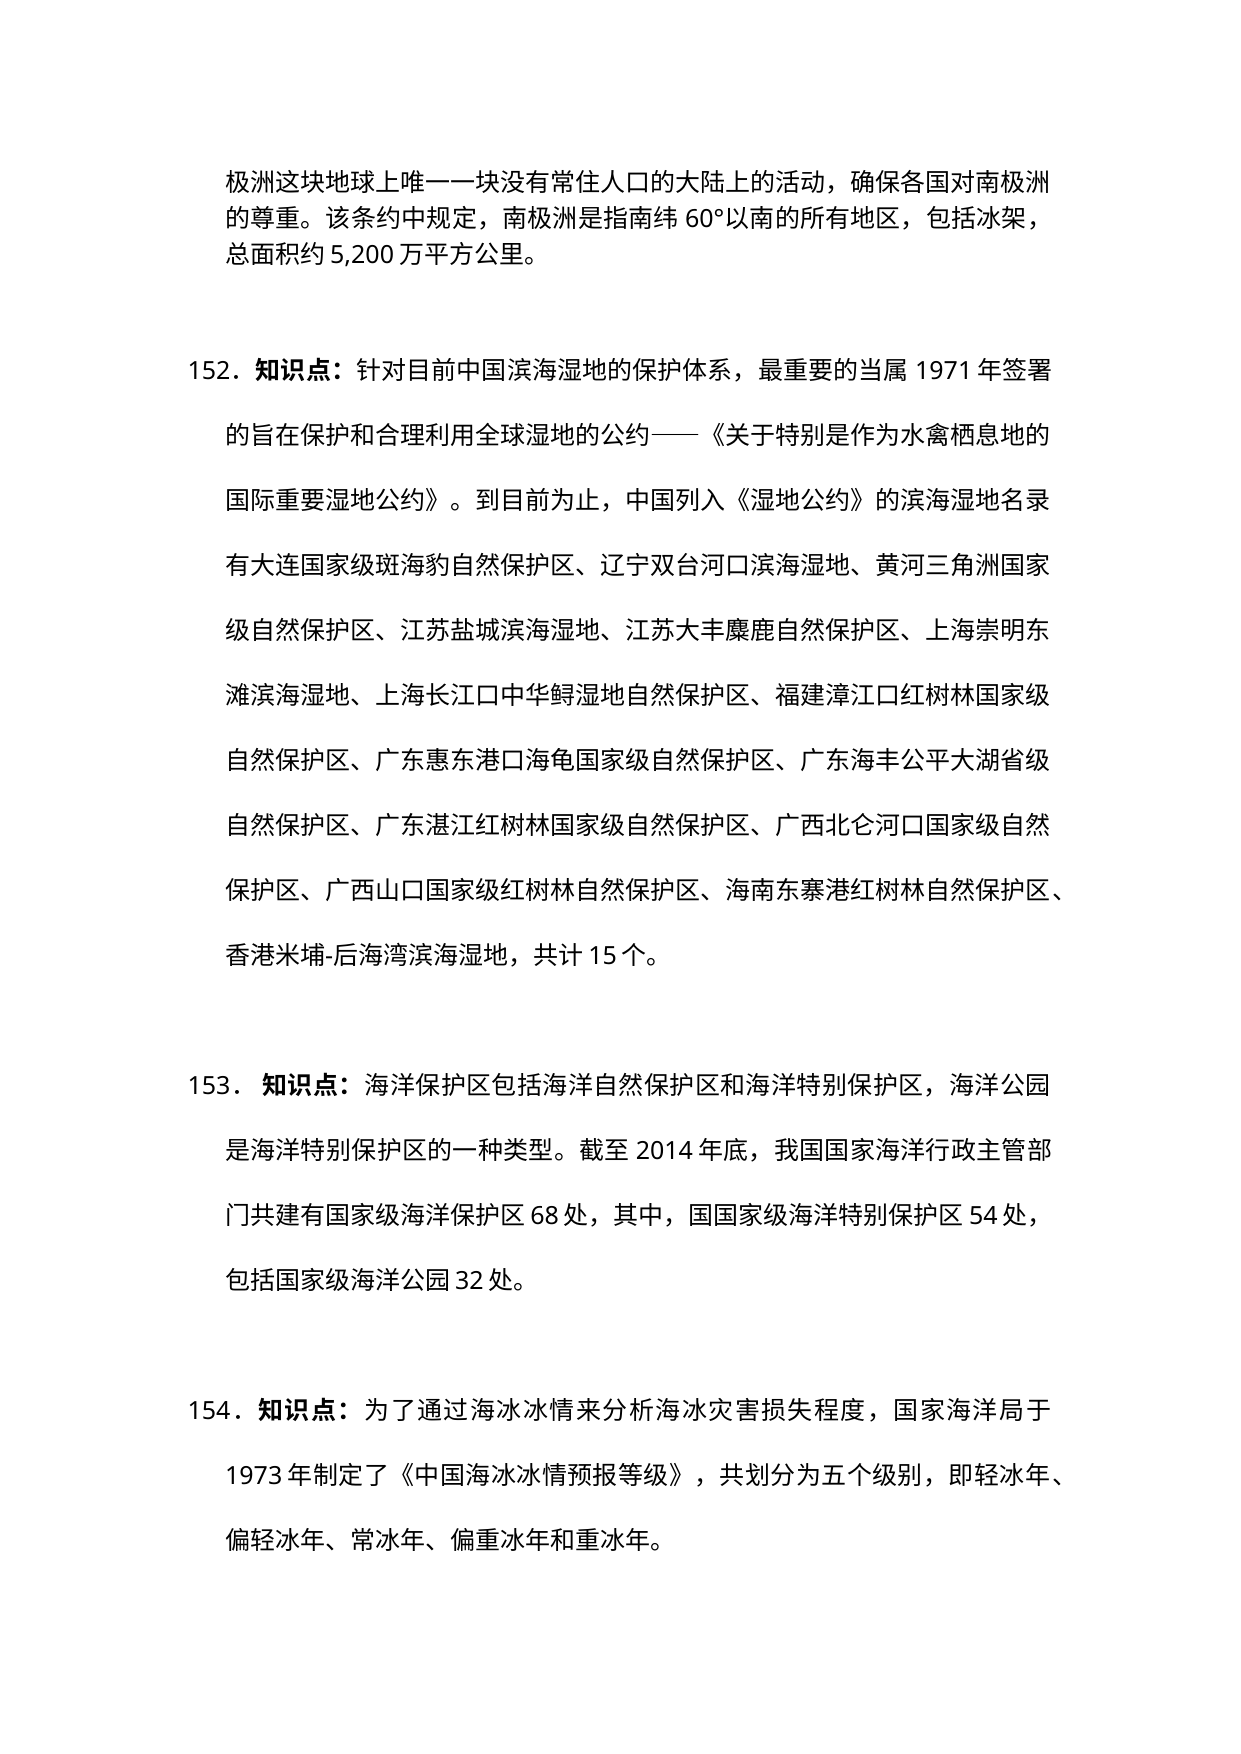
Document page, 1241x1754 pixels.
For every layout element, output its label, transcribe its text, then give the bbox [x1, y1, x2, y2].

text 153． 知识点：海洋保护区包括海洋自然保护区和海洋特别保护区，海洋公园是海洋特别保护区的一种类型。截至2014年底，我国国家海洋行政主管部门共建有国家级海洋保护区68处，其中，国国家级海洋特别保护区54处，包括国家级海洋公园32处。 [187, 1051, 1053, 1311]
text 152．知识点：针对目前中国滨海湿地的保护体系，最重要的当属1971年签署的旨在保护和合理利用全球湿地的公约——《关于特别是作为水禽栖息地的国际重要湿地公约》。到目前为止，中国列入《湿地公约》的滨海湿地名录有大连国家级斑海豹自然保护区、辽宁双台河口滨海湿地、黄河三角洲国家级自然保护区、江苏盐城滨海湿地、江苏大丰麋鹿自然保护区、上海崇明东滩滨海湿地、上海长江口中华鲟湿地自然保护区、福建漳江口红树林国家级自然保护区、广东惠东港口海龟国家级自然保护区、广东海丰公平大湖省级自然保护区、广东湛江红树林国家级自然保护区、广西北仑河口国家级自然保护区、广西山口国家级红树林自然保护区、海南东寨港红树林自然保护区、香港米埔-后海湾滨海湿地，共计15个。 [187, 336, 1053, 986]
text 154．知识点：为了通过海冰冰情来分析海冰灾害损失程度，国家海洋局于1973年制定了《中国海冰冰情预报等级》，共划分为五个级别，即轻冰年、偏轻冰年、常冰年、偏重冰年和重冰年。 [187, 1376, 1053, 1571]
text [187, 162, 1053, 271]
